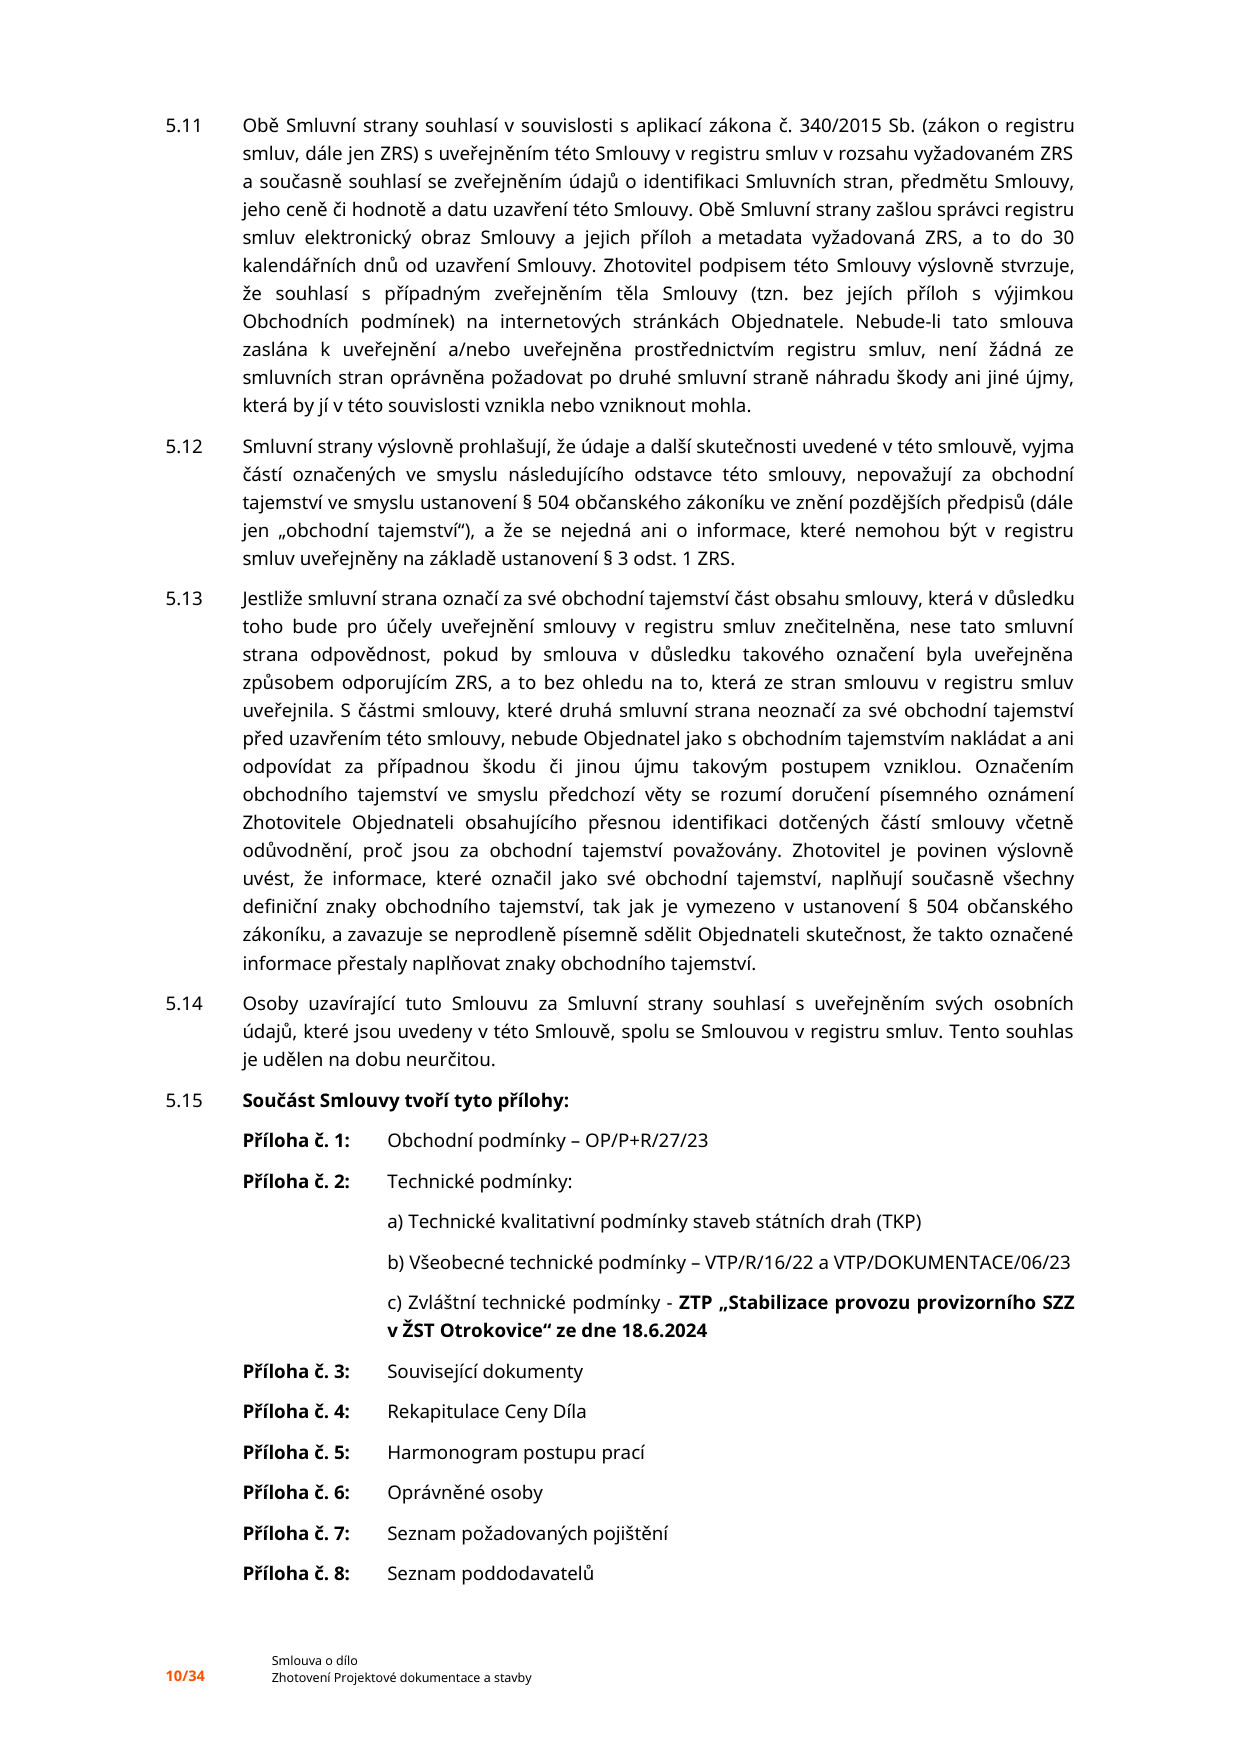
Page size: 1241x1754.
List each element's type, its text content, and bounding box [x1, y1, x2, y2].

text Osoby uzavírající tuto Smlouvu za Smluvní strany souhlasí s uveřejněním svých osobních údajů, které jsou uvedeny v této Smlouvě, spolu se Smlouvou v registru smluv. Tento souhlas je udělen na dobu neurčitou. [165, 990, 1075, 1072]
text b) Všeobecné technické podmínky – VTP/R/16/22 a VTP/DOKUMENTACE/06/23 [387, 1249, 1075, 1274]
text Příloha č. 1: Obchodní podmínky – OP/P+R/27/23 [242, 1127, 1075, 1153]
text Příloha č. 2: Technické podmínky: [242, 1168, 1075, 1193]
text Příloha č. 6: Oprávněné osoby [242, 1479, 1075, 1505]
text Příloha č. 3: Související dokumenty [242, 1358, 1075, 1383]
text Součást Smlouvy tvoří tyto přílohy: [165, 1087, 1075, 1112]
text Obě Smluvní strany souhlasí v souvislosti s aplikací zákona č. 340/2015 Sb. (zákon o registru smluv, dále jen ZRS) s uveřejněním této Smlouvy v registru smluv v rozsahu vyžadovaném ZRS a současně souhlasí se zveřejněním údajů o identifikaci Smluvních stran, předmětu Smlouvy, jeho ceně či hodnotě a datu uzavření této Smlouvy. Obě Smluvní strany zašlou správci registru smluv elektronický obraz Smlouvy a jejich příloh a metadata vyžadovaná ZRS, a to do 30 kalendářních dnů od uzavření Smlouvy. Zhotovitel podpisem této Smlouvy výslovně stvrzuje, že souhlasí s případným zveřejněním těla Smlouvy (tzn. bez jejích příloh s výjimkou Obchodních podmínek) na internetových stránkách Objednatele. Nebude-li tato smlouva zaslána k uveřejnění a/nebo uveřejněna prostřednictvím registru smluv, není žádná ze smluvních stran oprávněna požadovat po druhé smluvní straně náhradu škody ani jiné újmy, která by jí v této souvislosti vznikla nebo vzniknout mohla. [165, 112, 1075, 418]
text a) Technické kvalitativní podmínky staveb státních drah (TKP) [387, 1208, 1075, 1234]
text Smluvní strany výslovně prohlašují, že údaje a další skutečnosti uvedené v této smlouvě, vyjma částí označených ve smyslu následujícího odstavce této smlouvy, nepovažují za obchodní tajemství ve smyslu ustanovení § 504 občanského zákoníku ve znění pozdějších předpisů (dále jen „obchodní tajemství“), a že se nejedná ani o informace, které nemohou být v registru smluv uveřejněny na základě ustanovení § 3 odst. 1 ZRS. [165, 433, 1075, 571]
text Příloha č. 4: Rekapitulace Ceny Díla [242, 1398, 1075, 1424]
text Příloha č. 8: Seznam poddodavatelů [242, 1561, 1075, 1586]
text Příloha č. 5: Harmonogram postupu prací [242, 1439, 1075, 1464]
text c) Zvláštní technické podmínky - ZTP „Stabilizace provozu provizorního SZZ v ŽST Otrokovice“ ze dne 18.6.2024 [387, 1289, 1075, 1343]
text Příloha č. 7: Seznam požadovaných pojištění [242, 1520, 1075, 1546]
text Jestliže smluvní strana označí za své obchodní tajemství část obsahu smlouvy, která v důsledku toho bude pro účely uveřejnění smlouvy v registru smluv znečitelněna, nese tato smluvní strana odpovědnost, pokud by smlouva v důsledku takového označení byla uveřejněna způsobem odporujícím ZRS, a to bez ohledu na to, která ze stran smlouvu v registru smluv uveřejnila. S částmi smlouvy, které druhá smluvní strana neoznačí za své obchodní tajemství před uzavřením této smlouvy, nebude Objednatel jako s obchodním tajemstvím nakládat a ani odpovídat za případnou škodu či jinou újmu takovým postupem vzniklou. Označením obchodního tajemství ve smyslu předchozí věty se rozumí doručení písemného oznámení Zhotovitele Objednateli obsahujícího přesnou identifikaci dotčených částí smlouvy včetně odůvodnění, proč jsou za obchodní tajemství považovány. Zhotovitel je povinen výslovně uvést, že informace, které označil jako své obchodní tajemství, naplňují současně všechny definiční znaky obchodního tajemství, tak jak je vymezeno v ustanovení § 504 občanského zákoníku, a zavazuje se neprodleně písemně sdělit Objednateli skutečnost, že takto označené informace přestaly naplňovat znaky obchodního tajemství. [165, 586, 1075, 975]
